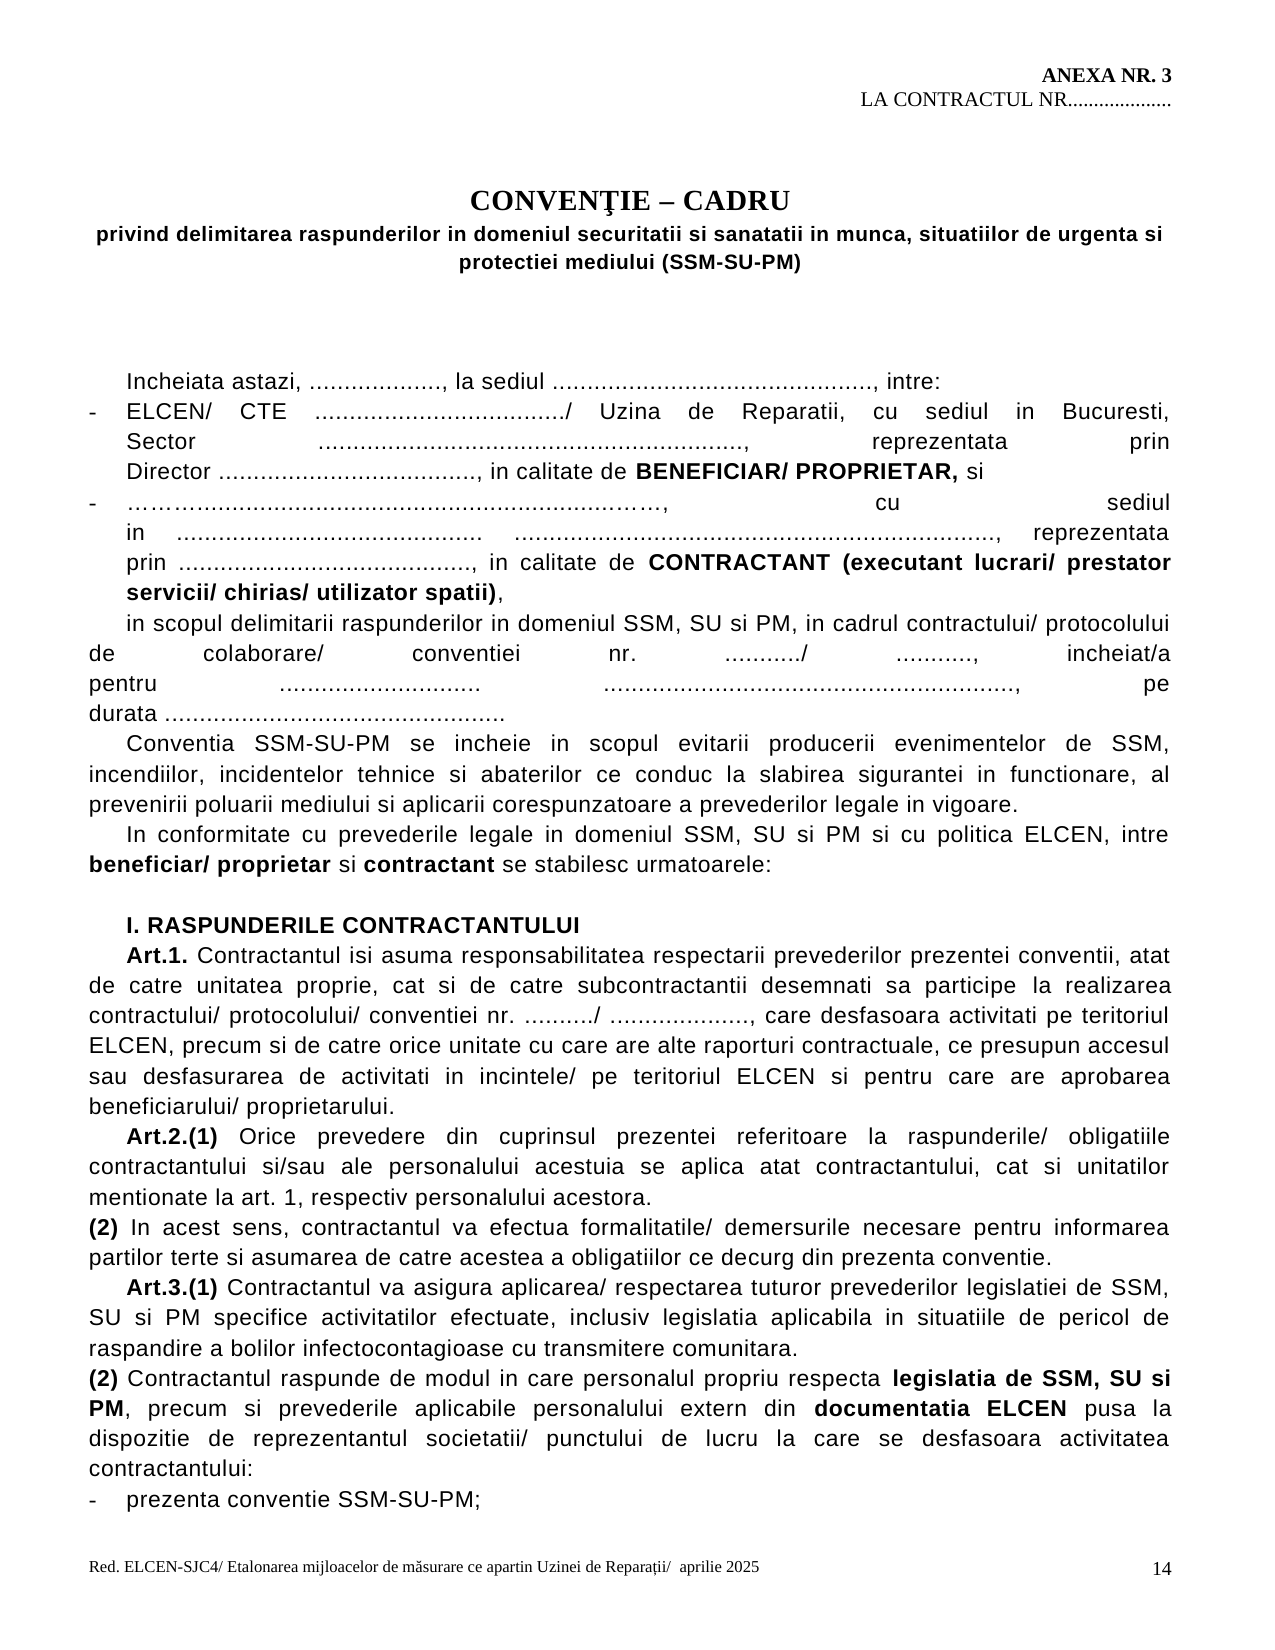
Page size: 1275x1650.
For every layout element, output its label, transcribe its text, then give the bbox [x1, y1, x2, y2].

list ………............................................................……, cu sediul in ............................................ ....................................................................., reprezentata prin .........................................., in calitate de CONTRACTANT (executant lucrari/ prestator servicii/ chirias/ utilizator spatii), [89, 488, 1172, 606]
text (2) In acest sens, contractantul va efectua formalitatile/ demersurile necesare pentru informarea partilor terte si asumarea de catre acestea a obligatiilor ce decurg din prezenta conventie. [89, 1214, 1172, 1270]
list prezenta conventie SSM-SU-PM; [89, 1486, 1172, 1512]
text LA CONTRACTUL NR.................... [89, 87, 1172, 111]
text (2) Contractantul raspunde de modul in care personalul propriu respecta legislatia de SSM, SU si PM, precum si prevederile aplicabile personalului extern din documentatia ELCEN pusa la dispozitie de reprezentantul societatii/ punctului de lucru la care se desfasoara activitatea contractantului: [89, 1365, 1172, 1482]
subtitle CONVENŢIE – CADRU [89, 183, 1172, 217]
text in scopul delimitarii raspunderilor in domeniul SSM, SU si PM, in cadrul contractului/ protocolului de colaborare/ conventiei nr. .........../ ..........., incheiat/a pentru ............................. ..........................................................., pe durata ................................................. [89, 609, 1172, 726]
list ELCEN/ CTE ..................................../ Uzina de Reparatii, cu sediul in Bucuresti, Sector ............................................................., reprezentata prin Director ....................................., in calitate de BENEFICIAR/ PROPRIETAR, si [89, 398, 1172, 485]
text Art.1. Contractantul isi asuma responsabilitatea respectarii prevederilor prezentei conventii, atat de catre unitatea proprie, cat si de catre subcontractantii desemnati sa participe la realizarea contractului/ protocolului/ conventiei nr. ........../ ...................., care desfasoara activitati pe teritoriul ELCEN, precum si de catre orice unitate cu care are alte raporturi contractuale, ce presupun accesul sau desfasurarea de activitati in incintele/ pe teritoriul ELCEN si pentru care are aprobarea beneficiarului/ proprietarului. [89, 942, 1172, 1119]
text Incheiata astazi, ..................., la sediul .............................................., intre: [89, 368, 1172, 394]
text In conformitate cu prevederile legale in domeniul SSM, SU si PM si cu politica ELCEN, intre beneficiar/ proprietar si contractant se stabilesc urmatoarele: [89, 821, 1172, 877]
text Conventia SSM-SU-PM se incheie in scopul evitarii producerii evenimentelor de SSM, incendiilor, incidentelor tehnice si abaterilor ce conduc la slabirea sigurantei in functionare, al prevenirii poluarii mediului si aplicarii corespunzatoare a prevederilor legale in vigoare. [89, 730, 1172, 817]
text ANEXA NR. 3 [89, 63, 1172, 87]
text Art.3.(1) Contractantul va asigura aplicarea/ respectarea tuturor prevederilor legislatiei de SSM, SU si PM specifice activitatilor efectuate, inclusiv legislatia aplicabila in situatiile de pericol de raspandire a bolilor infectocontagioase cu transmitere comunitara. [89, 1274, 1172, 1361]
text privind delimitarea raspunderilor in domeniul securitatii si sanatatii in munca, situatiilor de urgenta si protectiei mediului (SSM-SU-PM) [89, 222, 1172, 273]
text I. RASPUNDERILE CONTRACTANTULUI [89, 912, 1172, 938]
text Art.2.(1) Orice prevedere din cuprinsul prezentei referitoare la raspunderile/ obligatiile contractantului si/sau ale personalului acestuia se aplica atat contractantului, cat si unitatilor mentionate la art. 1, respectiv personalului acestora. [89, 1123, 1172, 1210]
